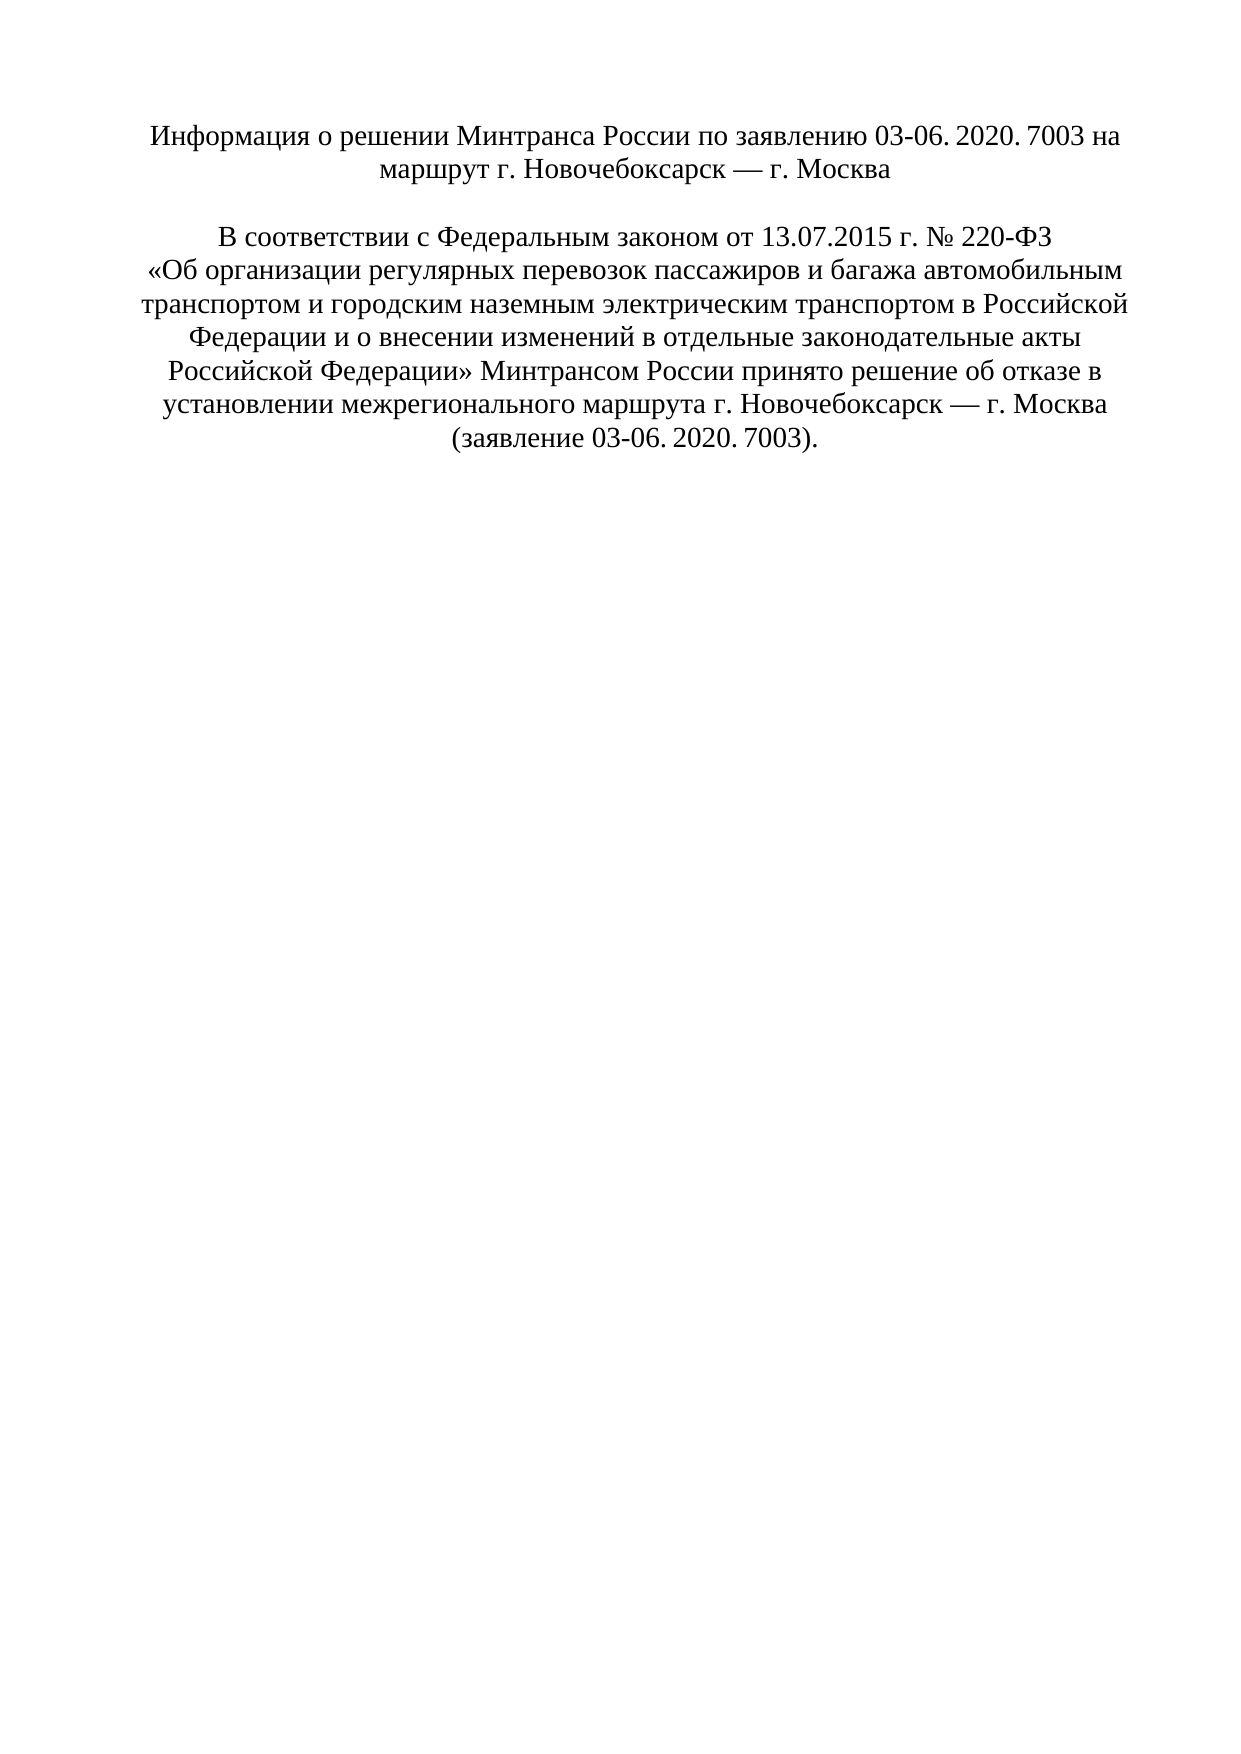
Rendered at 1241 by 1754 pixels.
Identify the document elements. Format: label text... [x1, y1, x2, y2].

text Информация о решении Минтранса России по заявлению 03-06. 2020. 7003 на маршрут г. Новочебоксарск — г. Москва [118, 118, 1152, 185]
text В соответствии с Федеральным законом от 13.07.2015 г. № 220-ФЗ «Об организации регулярных перевозок пассажиров и багажа автомобильным транспортом и городским наземным электрическим транспортом в Российской Федерации и о внесении изменений в отдельные законодательные акты Российской Федерации» Минтрансом России принято решение об отказе в установлении межрегионального маршрута г. Новочебоксарск — г. Москва (заявление 03-06. 2020. 7003). [118, 219, 1152, 453]
